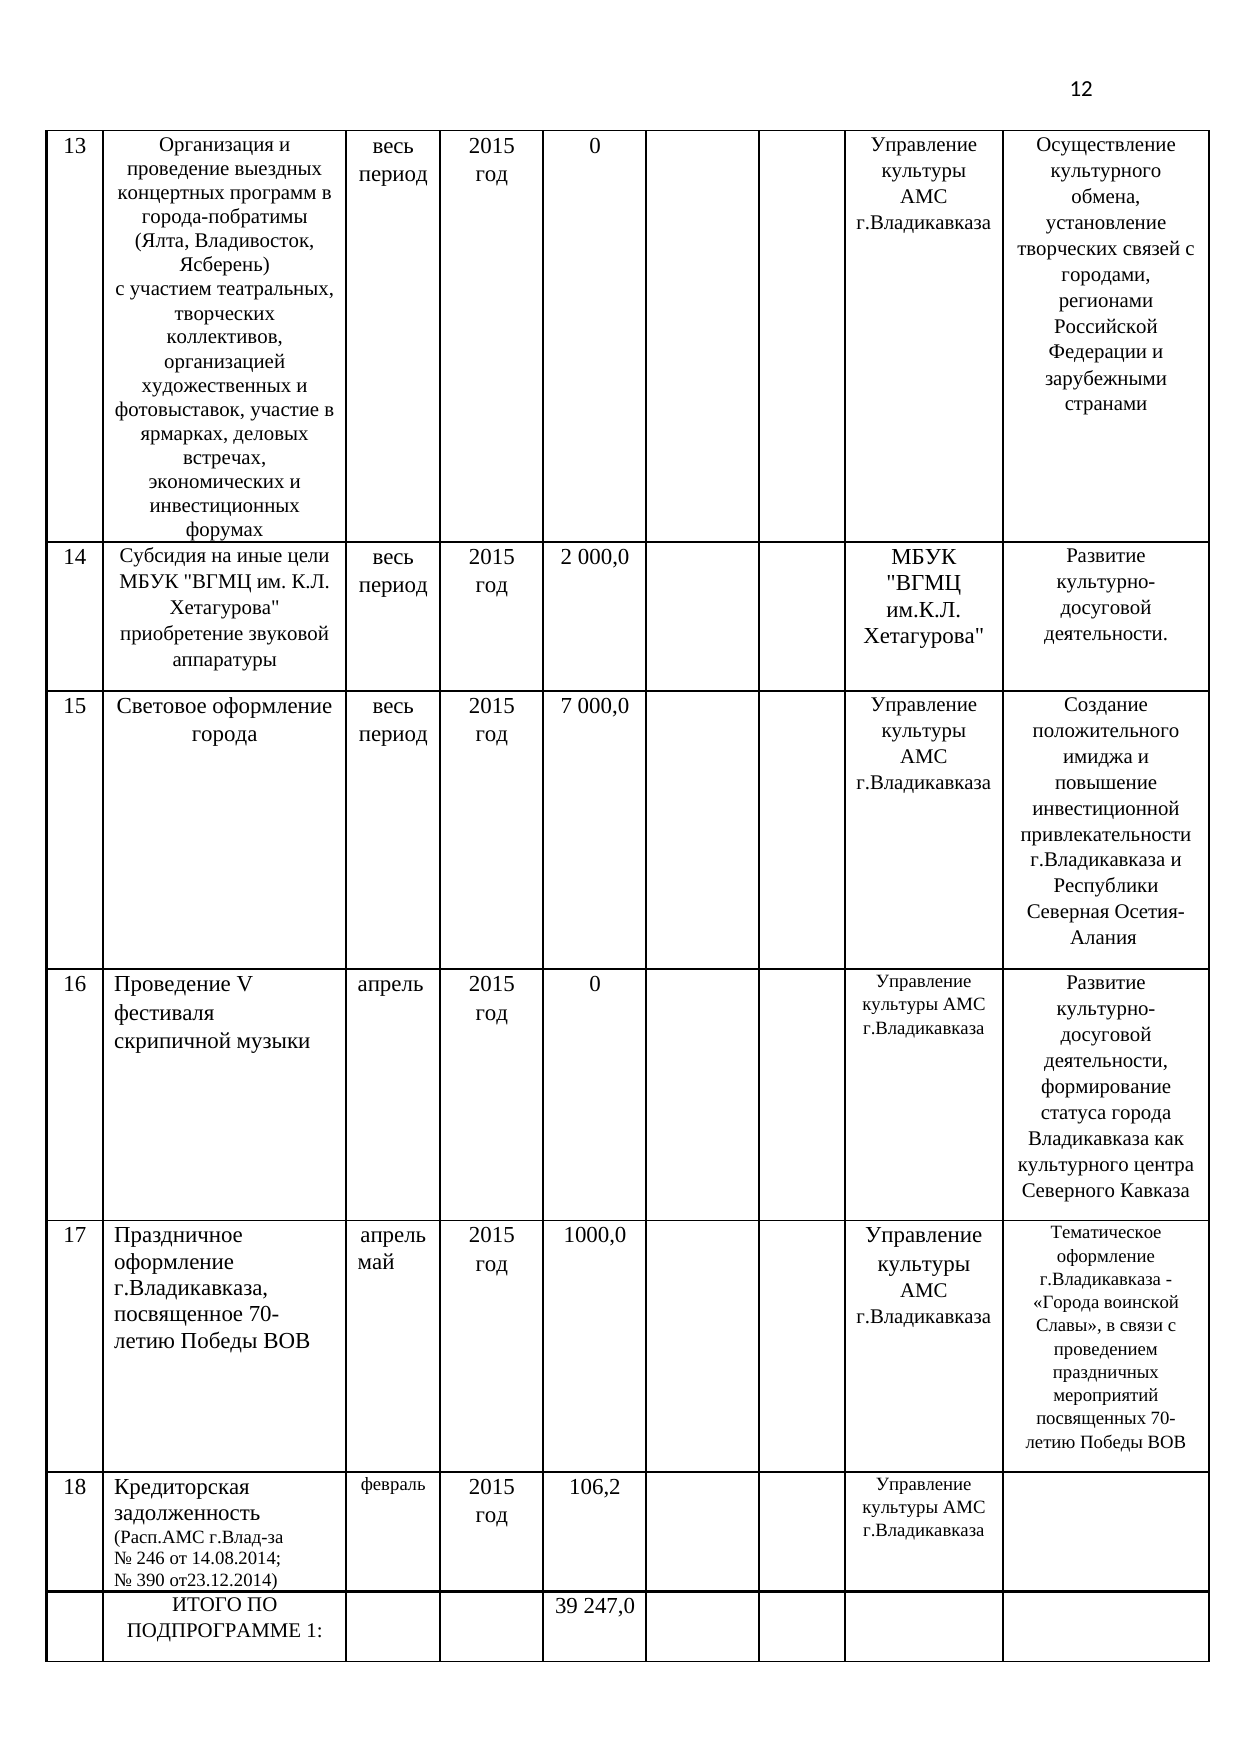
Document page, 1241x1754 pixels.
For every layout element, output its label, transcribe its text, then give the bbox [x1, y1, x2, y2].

table_cell 17 [48, 1221, 102, 1471]
table_cell весь период [347, 543, 439, 690]
table_cell 7 000,0 [544, 692, 645, 968]
table_cell 15 [48, 692, 102, 968]
table_cell [647, 131, 758, 541]
table_cell 16 [48, 970, 102, 1220]
table_cell [347, 1593, 439, 1661]
table_cell [760, 543, 844, 690]
table_cell 39 247,0 [544, 1593, 645, 1661]
table_cell Кредиторская задолженность (Расп.АМС г.Влад-за № 246 от 14.08.2014; № 390 от23.12.2014) [104, 1473, 345, 1590]
table_cell ИТОГО ПО ПОДПРОГРАММЕ 1: [104, 1593, 345, 1661]
table_cell Развитие культурно-досуговой деятельности, формирование статуса города Владикавказа как культурного центра Северного Кавказа [1004, 970, 1208, 1220]
table_cell 2015 год [441, 1473, 542, 1590]
table_cell 2015 год [441, 543, 542, 690]
table_cell [846, 1593, 1002, 1661]
table_cell 0 [544, 970, 645, 1220]
table_cell 2015 год [441, 692, 542, 968]
table_cell [647, 970, 758, 1220]
table_cell [441, 1593, 542, 1661]
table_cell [846, 131, 1002, 541]
table_cell 18 [48, 1473, 102, 1590]
table_cell 1000,0 [544, 1221, 645, 1471]
table_cell Создание положительного имиджа и повышение инвестиционной привлекательности г.Владикавказа и Республики Северная Осетия-Алания [1004, 692, 1208, 968]
table_cell [760, 970, 844, 1220]
table_cell Тематическое оформление г.Владикавказа - «Города воинской Славы», в связи с проведением праздничных мероприятий посвященных 70-летию Победы ВОВ [1004, 1221, 1208, 1471]
table_cell [760, 1473, 844, 1590]
table_cell [647, 692, 758, 968]
table_cell МБУК "ВГМЦ им.К.Л. Хетагурова" [846, 543, 1002, 690]
table_cell Управление культуры АМС г.Владикавказа [846, 1221, 1002, 1471]
table_cell февраль [347, 1473, 439, 1590]
table_cell [48, 1593, 102, 1661]
table_cell [647, 543, 758, 690]
table_cell [647, 1473, 758, 1590]
table_cell [1004, 1473, 1208, 1590]
table_cell Осуществление культурного обмена, установление творческих связей с городами, регионами Российской Федерации и зарубежными странами [1004, 131, 1208, 541]
table_cell [647, 1221, 758, 1471]
table_cell 2015 год [441, 131, 542, 541]
table_cell 0 [544, 131, 645, 541]
table_cell [1004, 1593, 1208, 1661]
table_cell 14 [48, 543, 102, 690]
table_cell Развитие культурно-досуговой деятельности. [1004, 543, 1208, 690]
table_cell 13 [48, 131, 102, 541]
table_cell Организация и проведение выездных концертных программ в города-побратимы (Ялта, Владивосток, Ясберень) с участием театральных, творческих коллективов, организацией художественных и фотовыставок, участие в ярмарках, деловых встречах, экономических и инвестиционных форумах [104, 131, 345, 541]
table_cell [760, 1593, 844, 1661]
table_cell весь период [347, 131, 439, 541]
table_cell Световое оформление города [104, 692, 345, 968]
table_cell 106,2 [544, 1473, 645, 1590]
table_cell Проведение V фестиваля скрипичной музыки [104, 970, 345, 1220]
table_cell весь период [347, 692, 439, 968]
table_cell [647, 1593, 758, 1661]
table_cell Праздничное оформление г.Владикавказа, посвященное 70-летию Победы ВОВ [104, 1221, 345, 1471]
table_cell Управление культуры АМС г.Владикавказа [846, 970, 1002, 1220]
table_cell 2 000,0 [544, 543, 645, 690]
table_cell Субсидия на иные цели МБУК "ВГМЦ им. К.Л. Хетагурова" приобретение звуковой аппаратуры [104, 543, 345, 690]
table_cell апрель [347, 970, 439, 1220]
table_cell Управление культуры АМС г.Владикавказа [846, 1473, 1002, 1590]
table_cell [760, 131, 844, 541]
table_cell апрель май [347, 1221, 439, 1471]
table_cell Управление культуры АМС г.Владикавказа [846, 692, 1002, 968]
table_cell 2015 год [441, 1221, 542, 1471]
table_cell [760, 1221, 844, 1471]
table_cell 2015 год [441, 970, 542, 1220]
table_cell [760, 692, 844, 968]
